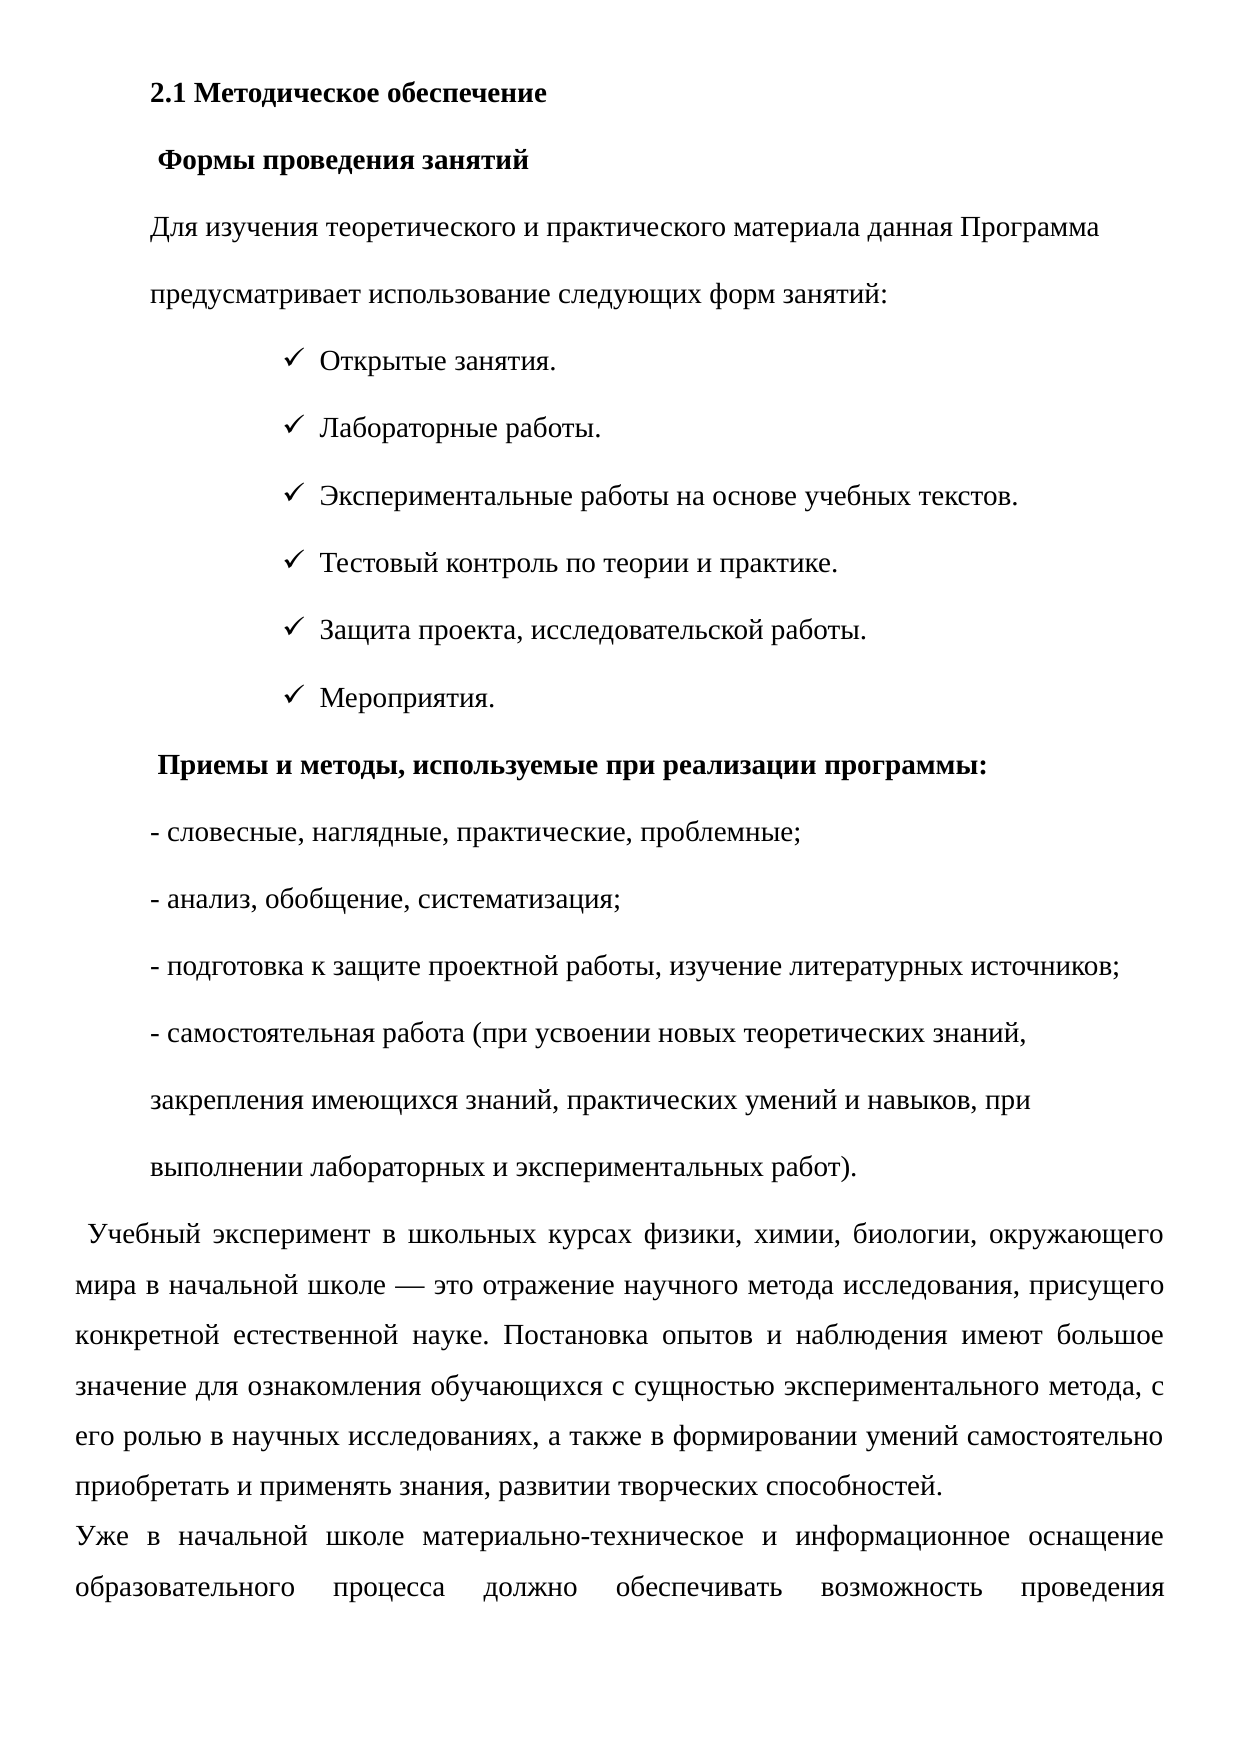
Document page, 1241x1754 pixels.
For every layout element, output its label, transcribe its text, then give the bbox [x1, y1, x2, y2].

list - самостоятельная работа (при усвоении новых теоретических знаний, закрепления имеющихся знаний, практических умений и навыков, при выполнении лабораторных и экспериментальных работ). [150, 1015, 1165, 1183]
list - подготовка к защите проектной работы, изучение литературных источников; [150, 948, 1165, 982]
list 2.1 Методическое обеспечение [150, 75, 1165, 108]
list Открытые занятия. [282, 343, 1165, 377]
list Для изучения теоретического и практического материала данная Программа предусматривает использование следующих форм занятий: [150, 209, 1165, 310]
list Тестовый контроль по теории и практике. [282, 545, 1165, 579]
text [75, 1518, 1165, 1602]
text Учебный эксперимент в школьных курсах физики, химии, биологии, окружающего мира в начальной школе — это отражение научного метода исследования, присущего конкретной естественной науке. Постановка опытов и наблюдения имеют большое значение для ознакомления обучающихся с сущностью экспериментального метода, с его ролью в научных исследованиях, а также в формировании умений самостоятельно приобретать и применять знания, развитии творческих способностей. [75, 1217, 1165, 1502]
list Экспериментальные работы на основе учебных текстов. [282, 478, 1165, 512]
list Лабораторные работы. [282, 411, 1165, 444]
list - анализ, обобщение, систематизация; [150, 881, 1165, 915]
list Мероприятия. [282, 680, 1165, 713]
list - словесные, наглядные, практические, проблемные; [150, 814, 1165, 848]
list Формы проведения занятий [150, 142, 1165, 176]
list Защита проекта, исследовательской работы. [282, 612, 1165, 646]
list Приемы и методы, используемые при реализации программы: [150, 747, 1165, 781]
